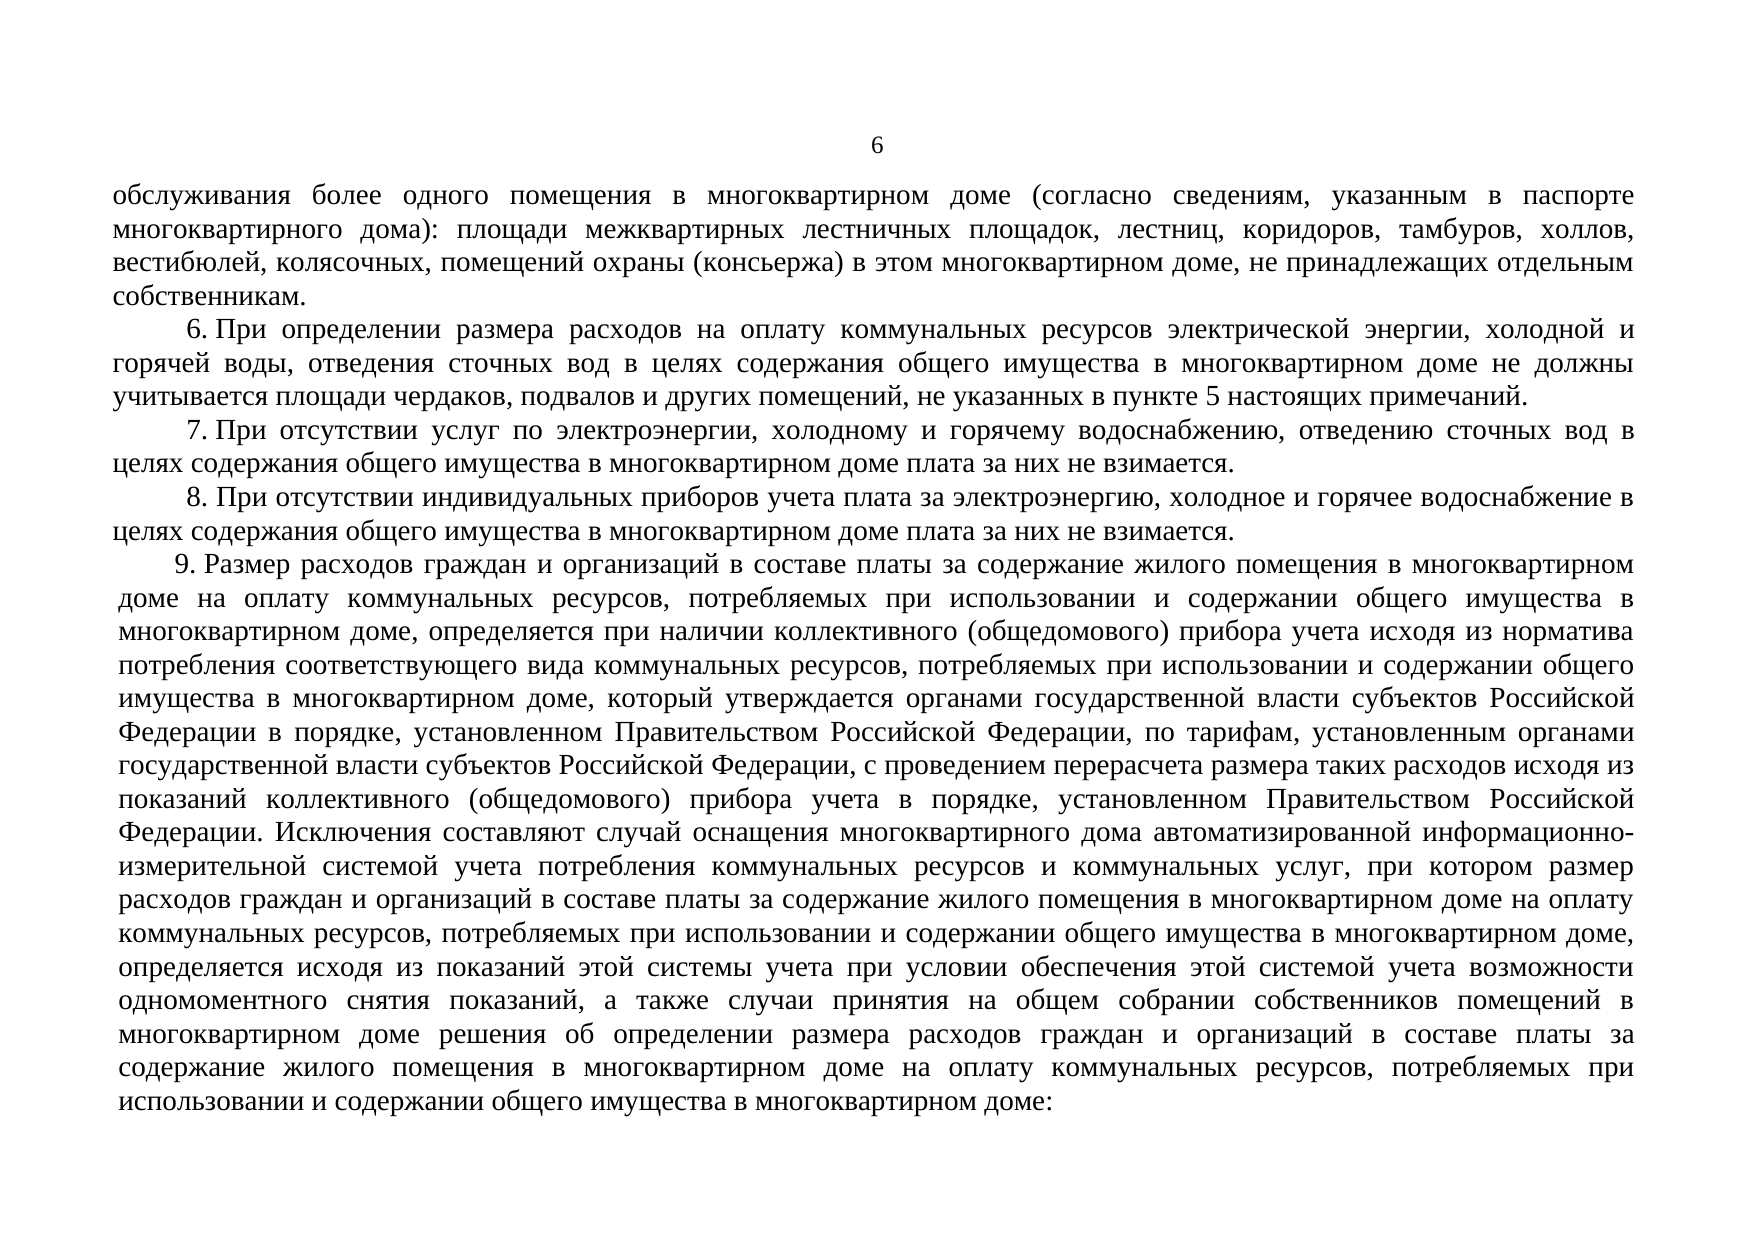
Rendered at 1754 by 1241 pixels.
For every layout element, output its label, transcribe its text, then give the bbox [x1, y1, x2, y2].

text 8. При отсутствии индивидуальных приборов учета плата за электроэнергию, холодное и горячее водоснабжение в целях содержания общего имущества в многоквартирном доме плата за них не взимается. [112, 479, 1636, 546]
text 9. Размер расходов граждан и организаций в составе платы за содержание жилого помещения в многоквартирном доме на оплату коммунальных ресурсов, потребляемых при использовании и содержании общего имущества в многоквартирном доме, определяется при наличии коллективного (общедомового) прибора учета исходя из норматива потребления соответствующего вида коммунальных ресурсов, потребляемых при использовании и содержании общего имущества в многоквартирном доме, который утверждается органами государственной власти субъектов Российской Федерации в порядке, установленном Правительством Российской Федерации, по тарифам, установленным органами государственной власти субъектов Российской Федерации, с проведением перерасчета размера таких расходов исходя из показаний коллективного (общедомового) прибора учета в порядке, установленном Правительством Российской Федерации. Исключения составляют случай оснащения многоквартирного дома автоматизированной информационно-измерительной системой учета потребления коммунальных ресурсов и коммунальных услуг, при котором размер расходов граждан и организаций в составе платы за содержание жилого помещения в многоквартирном доме на оплату коммунальных ресурсов, потребляемых при использовании и содержании общего имущества в многоквартирном доме, определяется исходя из показаний этой системы учета при условии обеспечения этой системой учета возможности одномоментного снятия показаний, а также случаи принятия на общем собрании собственников помещений в многоквартирном доме решения об определении размера расходов граждан и организаций в составе платы за содержание жилого помещения в многоквартирном доме на оплату коммунальных ресурсов, потребляемых при использовании и содержании общего имущества в многоквартирном доме: [118, 546, 1636, 1116]
text 6. При определении размера расходов на оплату коммунальных ресурсов электрической энергии, холодной и горячей воды, отведения сточных вод в целях содержания общего имущества в многоквартирном доме не должны учитывается площади чердаков, подвалов и других помещений, не указанных в пункте 5 настоящих примечаний. [112, 311, 1636, 412]
text 7. При отсутствии услуг по электроэнергии, холодному и горячему водоснабжению, отведению сточных вод в целях содержания общего имущества в многоквартирном доме плата за них не взимается. [112, 412, 1636, 479]
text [112, 177, 1636, 311]
